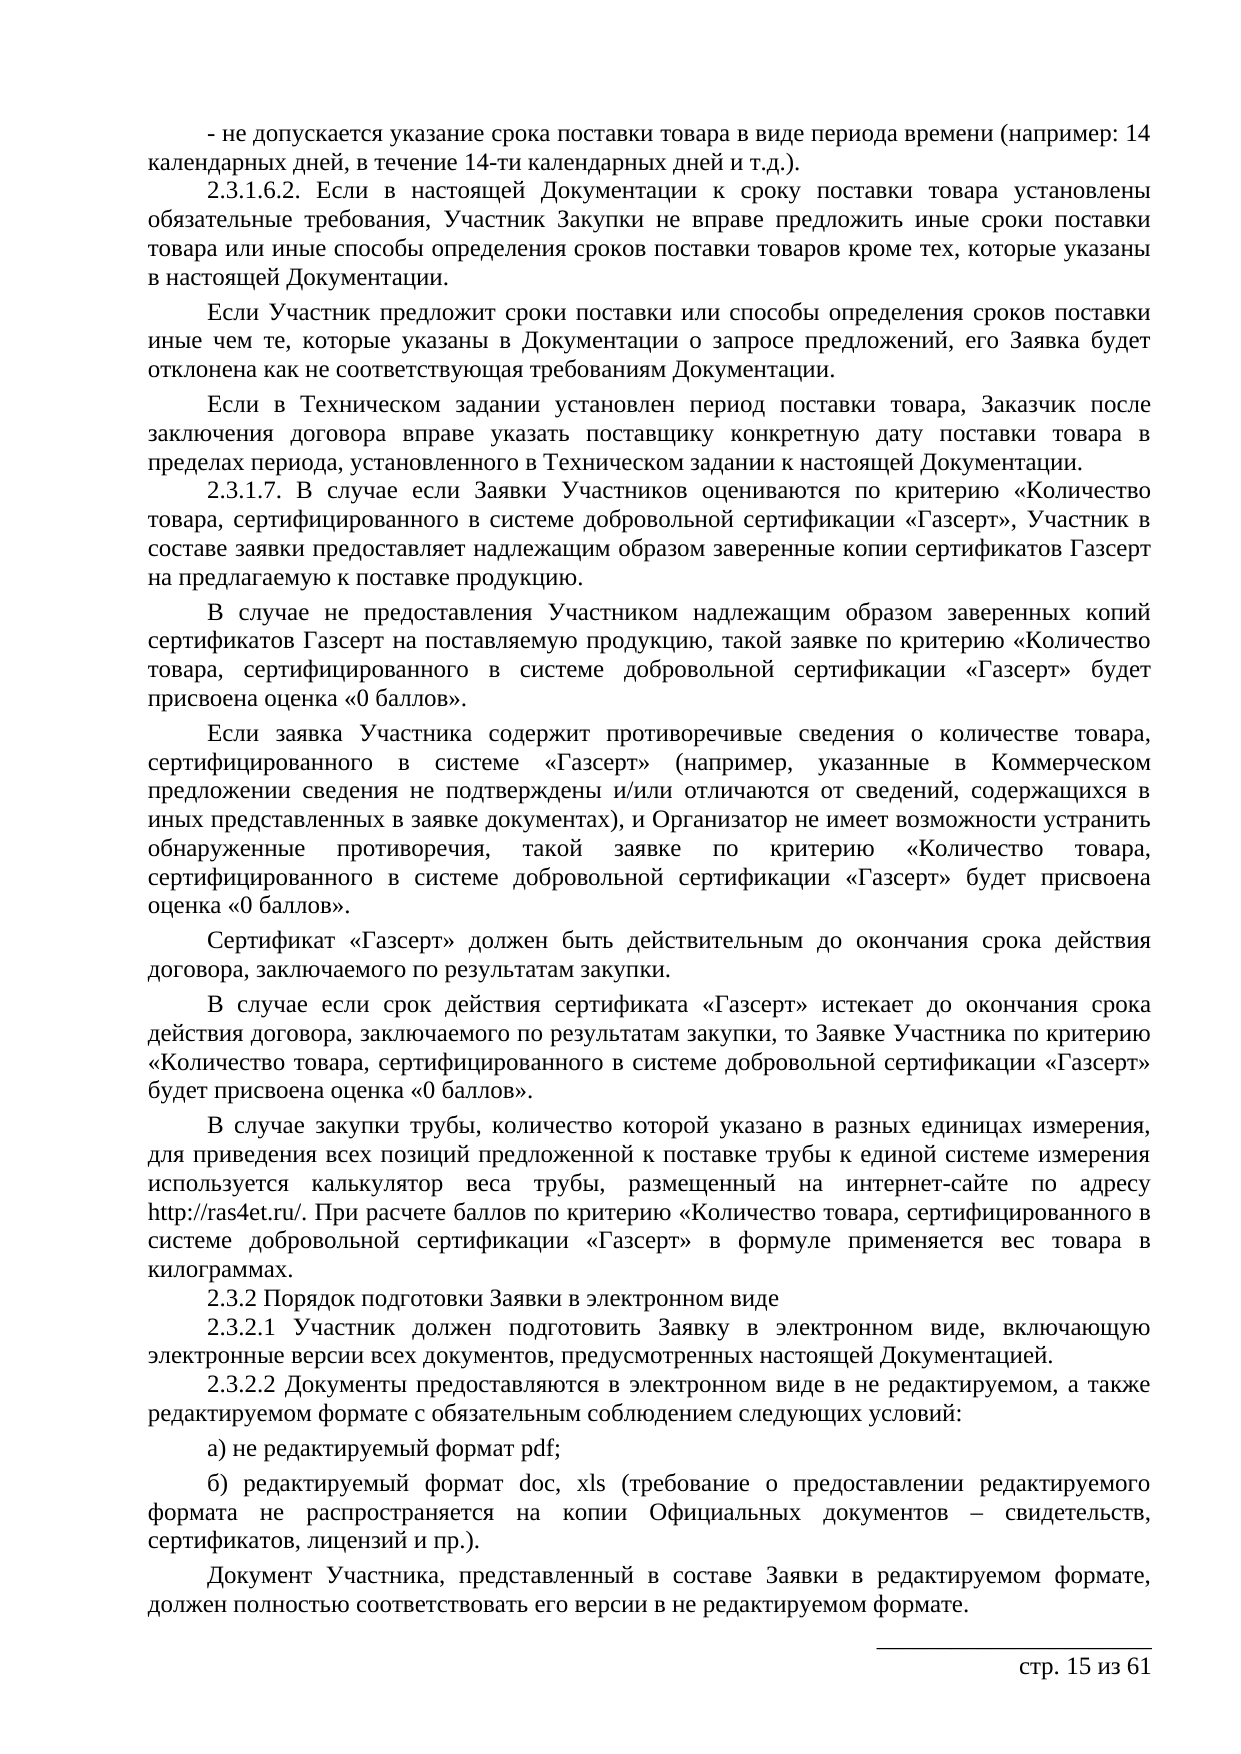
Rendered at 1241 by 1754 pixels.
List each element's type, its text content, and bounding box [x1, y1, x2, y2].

text В случае не предоставления Участником надлежащим образом заверенных копий сертификатов Газсерт на поставляемую продукцию, такой заявке по критерию «Количество товара, сертифицированного в системе добровольной сертификации «Газсерт» будет присвоена оценка «0 баллов». [148, 597, 1152, 712]
text 2.3.1.6.2. Если в настоящей Документации к сроку поставки товара установлены обязательные требования, Участник Закупки не вправе предложить иные сроки поставки товара или иные способы определения сроков поставки товаров кроме тех, которые указаны в настоящей Документации. [148, 176, 1152, 291]
text Если заявка Участника содержит противоречивые сведения о количестве товара, сертифицированного в системе «Газсерт» (например, указанные в Коммерческом предложении сведения не подтверждены и/или отличаются от сведений, содержащихся в иных представленных в заявке документах), и Организатор не имеет возможности устранить обнаруженные противоречия, такой заявке по критерию «Количество товара, сертифицированного в системе добровольной сертификации «Газсерт» будет присвоена оценка «0 баллов». [148, 718, 1152, 919]
text 2.3.2 Порядок подготовки Заявки в электронном виде [148, 1283, 1152, 1312]
text В случае если срок действия сертификата «Газсерт» истекает до окончания срока действия договора, заключаемого по результатам закупки, то Заявке Участника по критерию «Количество товара, сертифицированного в системе добровольной сертификации «Газсерт» будет присвоена оценка «0 баллов». [148, 989, 1152, 1104]
text Если Участник предложит сроки поставки или способы определения сроков поставки иные чем те, которые указаны в Документации о запросе предложений, его Заявка будет отклонена как не соответствующая требованиям Документации. [148, 297, 1152, 383]
text 2.3.1.7. В случае если Заявки Участников оцениваются по критерию «Количество товара, сертифицированного в системе добровольной сертификации «Газсерт», Участник в составе заявки предоставляет надлежащим образом заверенные копии сертификатов Газсерт на предлагаемую к поставке продукцию. [148, 476, 1152, 591]
text Сертификат «Газсерт» должен быть действительным до окончания срока действия договора, заключаемого по результатам закупки. [148, 926, 1152, 983]
text Документ Участника, представленный в составе Заявки в редактируемом формате, должен полностью соответствовать его версии в не редактируемом формате. [148, 1561, 1152, 1618]
text В случае закупки трубы, количество которой указано в разных единицах измерения, для приведения всех позиций предложенной к поставке трубы к единой системе измерения используется калькулятор веса трубы, размещенный на интернет-сайте по адресу http://ras4et.ru/. При расчете баллов по критерию «Количество товара, сертифицированного в системе добровольной сертификации «Газсерт» в формуле применяется вес товара в килограммах. [148, 1111, 1152, 1283]
text а) не редактируемый формат pdf; [148, 1433, 1152, 1462]
text Если в Техническом задании установлен период поставки товара, Заказчик после заключения договора вправе указать поставщику конкретную дату поставки товара в пределах периода, установленного в Техническом задании к настоящей Документации. [148, 389, 1152, 476]
text 2.3.2.2 Документы предоставляются в электронном виде в не редактируемом, а также редактируемом формате с обязательным соблюдением следующих условий: [148, 1369, 1152, 1427]
text 2.3.2.1 Участник должен подготовить Заявку в электронном виде, включающую электронные версии всех документов, предусмотренных настоящей Документацией. [148, 1312, 1152, 1369]
text - не допускается указание срока поставки товара в виде периода времени (например: 14 календарных дней, в течение 14-ти календарных дней и т.д.). [148, 118, 1152, 176]
text б) редактируемый формат doc, xls (требование о предоставлении редактируемого формата не распространяется на копии Официальных документов – свидетельств, сертификатов, лицензий и пр.). [148, 1468, 1152, 1554]
